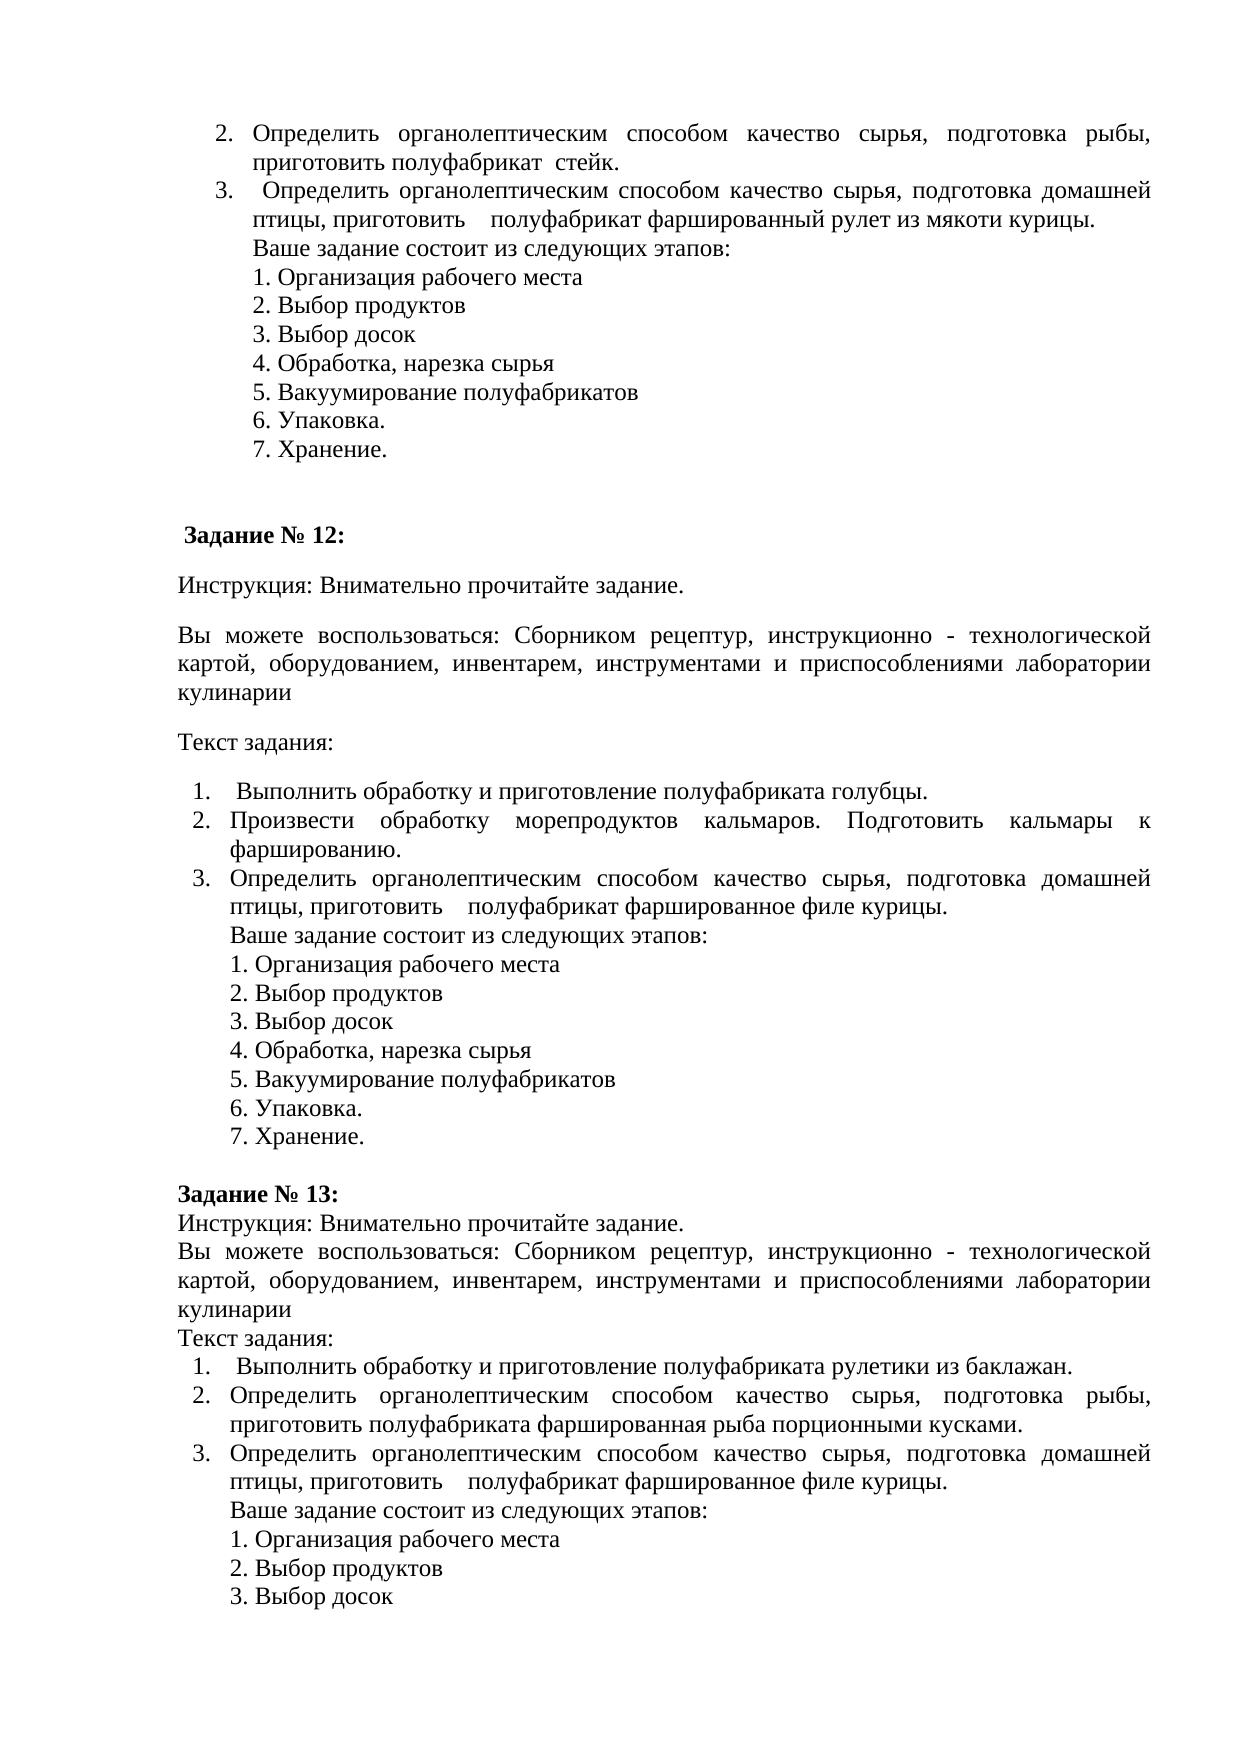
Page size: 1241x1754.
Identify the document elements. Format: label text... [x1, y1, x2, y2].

list Определить органолептическим способом качество сырья, подготовка домашней птицы, приготовить полуфабрикат фаршированное филе курицы. [192, 1438, 1152, 1495]
text 5. Вакуумирование полуфабрикатов [229, 1064, 1152, 1093]
list Определить органолептическим способом качество сырья, подготовка рыбы, приготовить полуфабриката фаршированная рыба порционными кусками. [192, 1380, 1152, 1438]
text 6. Упаковка. [252, 406, 1152, 434]
list Выполнить обработку и приготовление полуфабриката рулетики из баклажан. [192, 1351, 1152, 1380]
text Ваше задание состоит из следующих этапов: [252, 233, 1152, 262]
text Инструкция: Внимательно прочитайте задание. [177, 570, 1152, 599]
text 4. Обработка, нарезка сырья [252, 348, 1152, 377]
text 3. Выбор досок [252, 319, 1152, 348]
text 3. Выбор досок [229, 1006, 1152, 1035]
text 1. Организация рабочего места [229, 949, 1152, 978]
text Текст задания: [177, 1323, 1152, 1351]
text Ваше задание состоит из следующих этапов: [229, 1495, 1152, 1524]
text 2. Выбор продуктов [229, 978, 1152, 1006]
list Выполнить обработку и приготовление полуфабриката голубцы. [192, 776, 1152, 805]
text Инструкция: Внимательно прочитайте задание. [177, 1208, 1152, 1236]
text 3. Выбор досок [229, 1581, 1152, 1610]
text 2. Выбор продуктов [229, 1553, 1152, 1581]
text 4. Обработка, нарезка сырья [229, 1035, 1152, 1064]
text Задание № 13: [177, 1179, 1152, 1208]
text Текст задания: [177, 727, 1152, 756]
list Определить органолептическим способом качество сырья, подготовка домашней птицы, приготовить полуфабрикат фаршированное филе курицы. [192, 863, 1152, 920]
list Определить органолептическим способом качество сырья, подготовка рыбы, приготовить полуфабрикат стейк. [215, 118, 1152, 176]
text 1. Организация рабочего места [229, 1524, 1152, 1553]
text 6. Упаковка. [229, 1093, 1152, 1121]
text Задание № 12: [177, 521, 1152, 549]
list Определить органолептическим способом качество сырья, подготовка домашней птицы, приготовить полуфабрикат фаршированный рулет из мякоти курицы. [215, 176, 1152, 233]
list Произвести обработку морепродуктов кальмаров. Подготовить кальмары к фаршированию. [192, 805, 1152, 863]
text 5. Вакуумирование полуфабрикатов [252, 377, 1152, 406]
text Ваше задание состоит из следующих этапов: [229, 920, 1152, 949]
text 7. Хранение. [229, 1121, 1152, 1150]
text 1. Организация рабочего места [252, 262, 1152, 291]
text 2. Выбор продуктов [252, 291, 1152, 319]
text 7. Хранение. [252, 434, 1152, 463]
